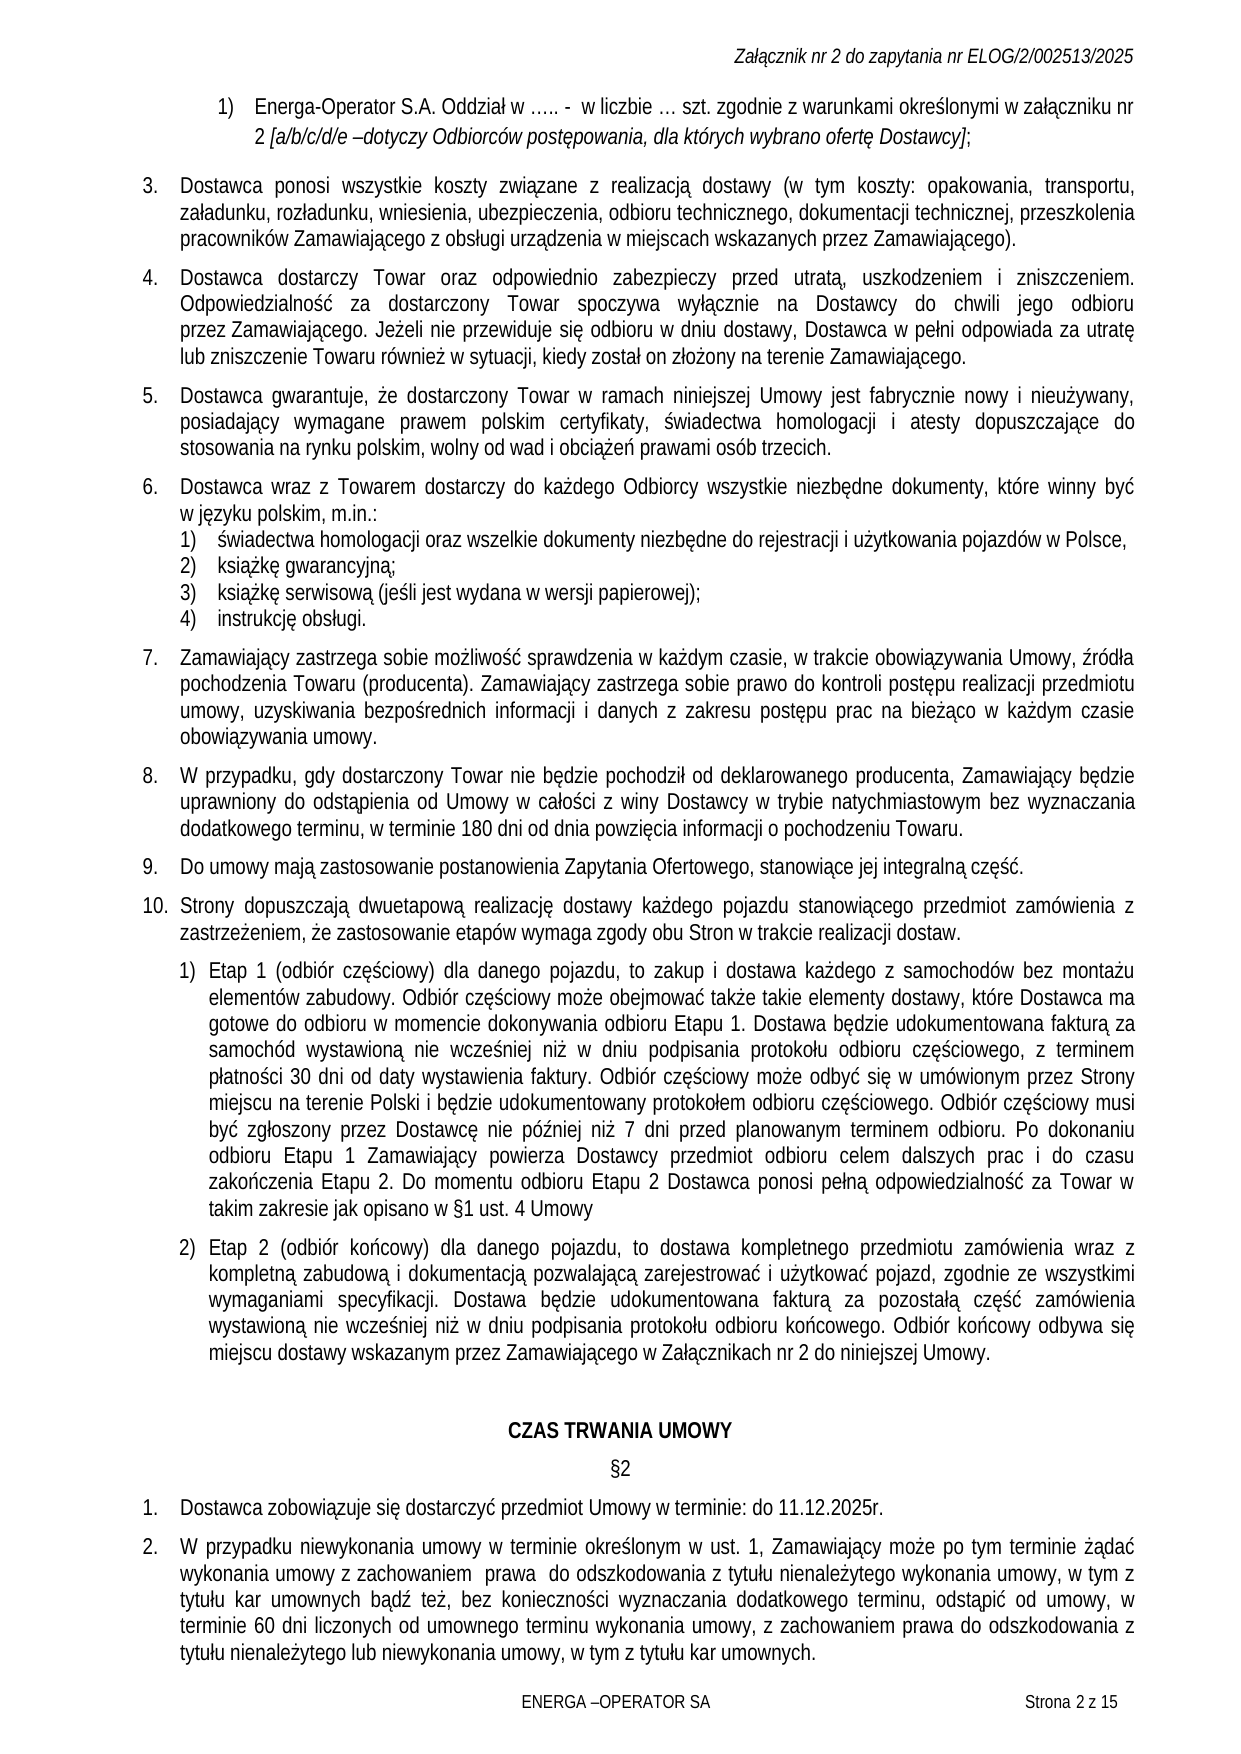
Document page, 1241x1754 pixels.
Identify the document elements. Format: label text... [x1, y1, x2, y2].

list książkę serwisową (jeśli jest wydana w wersji papierowej); [180, 579, 1135, 605]
list Dostawca zobowiązuje się dostarczyć przedmiot Umowy w terminie: do 11.12.2025r. [142, 1494, 1135, 1521]
list W przypadku niewykonania umowy w terminie określonym w ust. 1, Zamawiający może po tym terminie żądać wykonania umowy z zachowaniem prawa do odszkodowania z tytułu nienależytego wykonania umowy, w tym z tytułu kar umownych bądź też, bez konieczności wyznaczania dodatkowego terminu, odstąpić od umowy, w terminie 60 dni liczonych od umownego terminu wykonania umowy, z zachowaniem prawa do odszkodowania z tytułu nienależytego lub niewykonania umowy, w tym z tytułu kar umownych. [142, 1533, 1135, 1665]
list Strony dopuszczają dwuetapową realizację dostawy każdego pojazdu stanowiącego przedmiot zamówienia z zastrzeżeniem, że zastosowanie etapów wymaga zgody obu Stron w trakcie realizacji dostaw. [142, 892, 1135, 945]
list Do umowy mają zastosowanie postanowienia Zapytania Ofertowego, stanowiące jej integralną część. [142, 853, 1135, 880]
text §2 [105, 1455, 1135, 1482]
list Dostawca wraz z Towarem dostarczy do każdego Odbiorcy wszystkie niezbędne dokumenty, które winny być w języku polskim, m.in.: [142, 473, 1135, 526]
list Etap 2 (odbiór końcowy) dla danego pojazdu, to dostawa kompletnego przedmiotu zamówienia wraz z kompletną zabudową i dokumentacją pozwalającą zarejestrować i użytkować pojazd, zgodnie ze wszystkimi wymaganiami specyfikacji. Dostawa będzie udokumentowana fakturą za pozostałą część zamówienia wystawioną nie wcześniej niż w dniu podpisania protokołu odbioru końcowego. Odbiór końcowy odbywa się miejscu dostawy wskazanym przez Zamawiającego w Załącznikach nr 2 do niniejszej Umowy. [179, 1233, 1135, 1365]
list książkę gwarancyjną; [180, 552, 1135, 579]
list Dostawca ponosi wszystkie koszty związane z realizacją dostawy (w tym koszty: opakowania, transportu, załadunku, rozładunku, wniesienia, ubezpieczenia, odbioru technicznego, dokumentacji technicznej, przeszkolenia pracowników Zamawiającego z obsługi urządzenia w miejscach wskazanych przez Zamawiającego). [142, 172, 1135, 251]
text CZAS TRWANIA UMOWY [105, 1417, 1135, 1443]
list Dostawca gwarantuje, że dostarczony Towar w ramach niniejszej Umowy jest fabrycznie nowy i nieużywany, posiadający wymagane prawem polskim certyfikaty, świadectwa homologacji i atesty dopuszczające do stosowania na rynku polskim, wolny od wad i obciążeń prawami osób trzecich. [142, 382, 1135, 461]
list instrukcję obsługi. [180, 605, 1135, 631]
list Etap 1 (odbiór częściowy) dla danego pojazdu, to zakup i dostawa każdego z samochodów bez montażu elementów zabudowy. Odbiór częściowy może obejmować także takie elementy dostawy, które Dostawca ma gotowe do odbioru w momencie dokonywania odbioru Etapu 1. Dostawa będzie udokumentowana fakturą za samochód wystawioną nie wcześniej niż w dniu podpisania protokołu odbioru częściowego, z terminem płatności 30 dni od daty wystawienia faktury. Odbiór częściowy może odbyć się w umówionym przez Strony miejscu na terenie Polski i będzie udokumentowany protokołem odbioru częściowego. Odbiór częściowy musi być zgłoszony przez Dostawcę nie później niż 7 dni przed planowanym terminem odbioru. Po dokonaniu odbioru Etapu 1 Zamawiający powierza Dostawcy przedmiot odbioru celem dalszych prac i do czasu zakończenia Etapu 2. Do momentu odbioru Etapu 2 Dostawca ponosi pełną odpowiedzialność za Towar w takim zakresie jak opisano w §1 ust. 4 Umowy [179, 957, 1135, 1221]
list świadectwa homologacji oraz wszelkie dokumenty niezbędne do rejestracji i użytkowania pojazdów w Polsce, [180, 526, 1135, 552]
list W przypadku, gdy dostarczony Towar nie będzie pochodził od deklarowanego producenta, Zamawiający będzie uprawniony do odstąpienia od Umowy w całości z winy Dostawcy w trybie natychmiastowym bez wyznaczania dodatkowego terminu, w terminie 180 dni od dnia powzięcia informacji o pochodzeniu Towaru. [142, 762, 1135, 841]
list Dostawca dostarczy Towar oraz odpowiednio zabezpieczy przed utratą, uszkodzeniem i zniszczeniem. Odpowiedzialność za dostarczony Towar spoczywa wyłącznie na Dostawcy do chwili jego odbioru przez Zamawiającego. Jeżeli nie przewiduje się odbioru w dniu dostawy, Dostawca w pełni odpowiada za utratę lub zniszczenie Towaru również w sytuacji, kiedy został on złożony na terenie Zamawiającego. [142, 264, 1135, 369]
list Zamawiający zastrzega sobie możliwość sprawdzenia w każdym czasie, w trakcie obowiązywania Umowy, źródła pochodzenia Towaru (producenta). Zamawiający zastrzega sobie prawo do kontroli postępu realizacji przedmiotu umowy, uzyskiwania bezpośrednich informacji i danych z zakresu postępu prac na bieżąco w każdym czasie obowiązywania umowy. [142, 644, 1135, 749]
list Energa-Operator S.A. Oddział w ….. - w liczbie … szt. zgodnie z warunkami określonymi w załączniku nr 2 [a/b/c/d/e –dotyczy Odbiorców postępowania, dla których wybrano ofertę Dostawcy]; [217, 93, 1135, 149]
